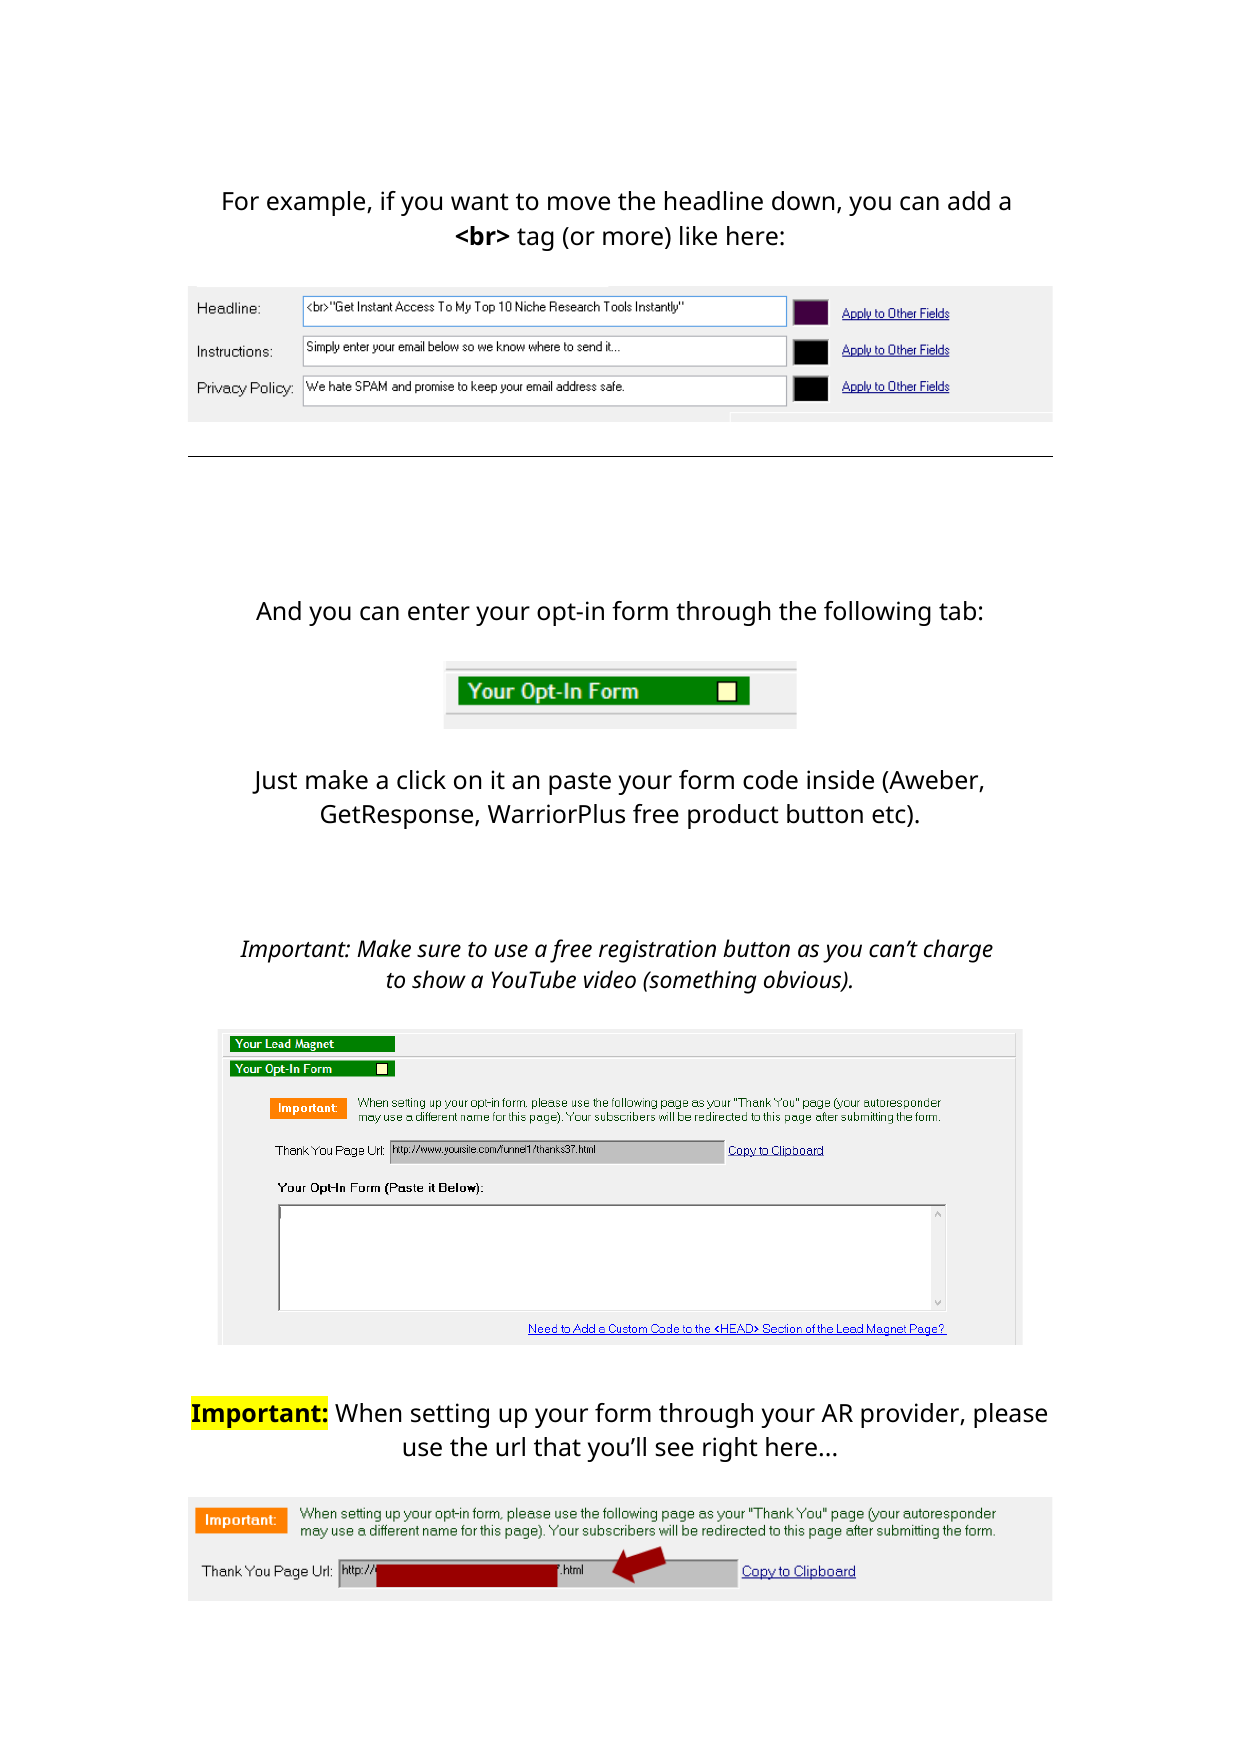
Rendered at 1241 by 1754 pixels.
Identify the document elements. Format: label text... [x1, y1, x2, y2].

text Important: When setting up your form through your AR provider, please [328, 1396, 1053, 1430]
text And you can enter your opt-in form through the following tab: [187, 593, 1053, 627]
text Important: Make sure to use a free registration button as you can’t charge to show a YouTube video (something obvious). [187, 933, 1053, 995]
picture [217, 1029, 1023, 1345]
text use the url that you’ll see right here... [187, 1430, 1053, 1464]
text Just make a click on it an paste your form code inside (Aweber, GetResponse, WarriorPlus free product button etc). [187, 762, 1053, 831]
picture [443, 661, 797, 729]
picture [187, 286, 1053, 422]
picture [188, 1497, 1053, 1601]
text For example, if you want to move the headline down, you can add a <br> tag (or more) like here: [187, 184, 1053, 252]
